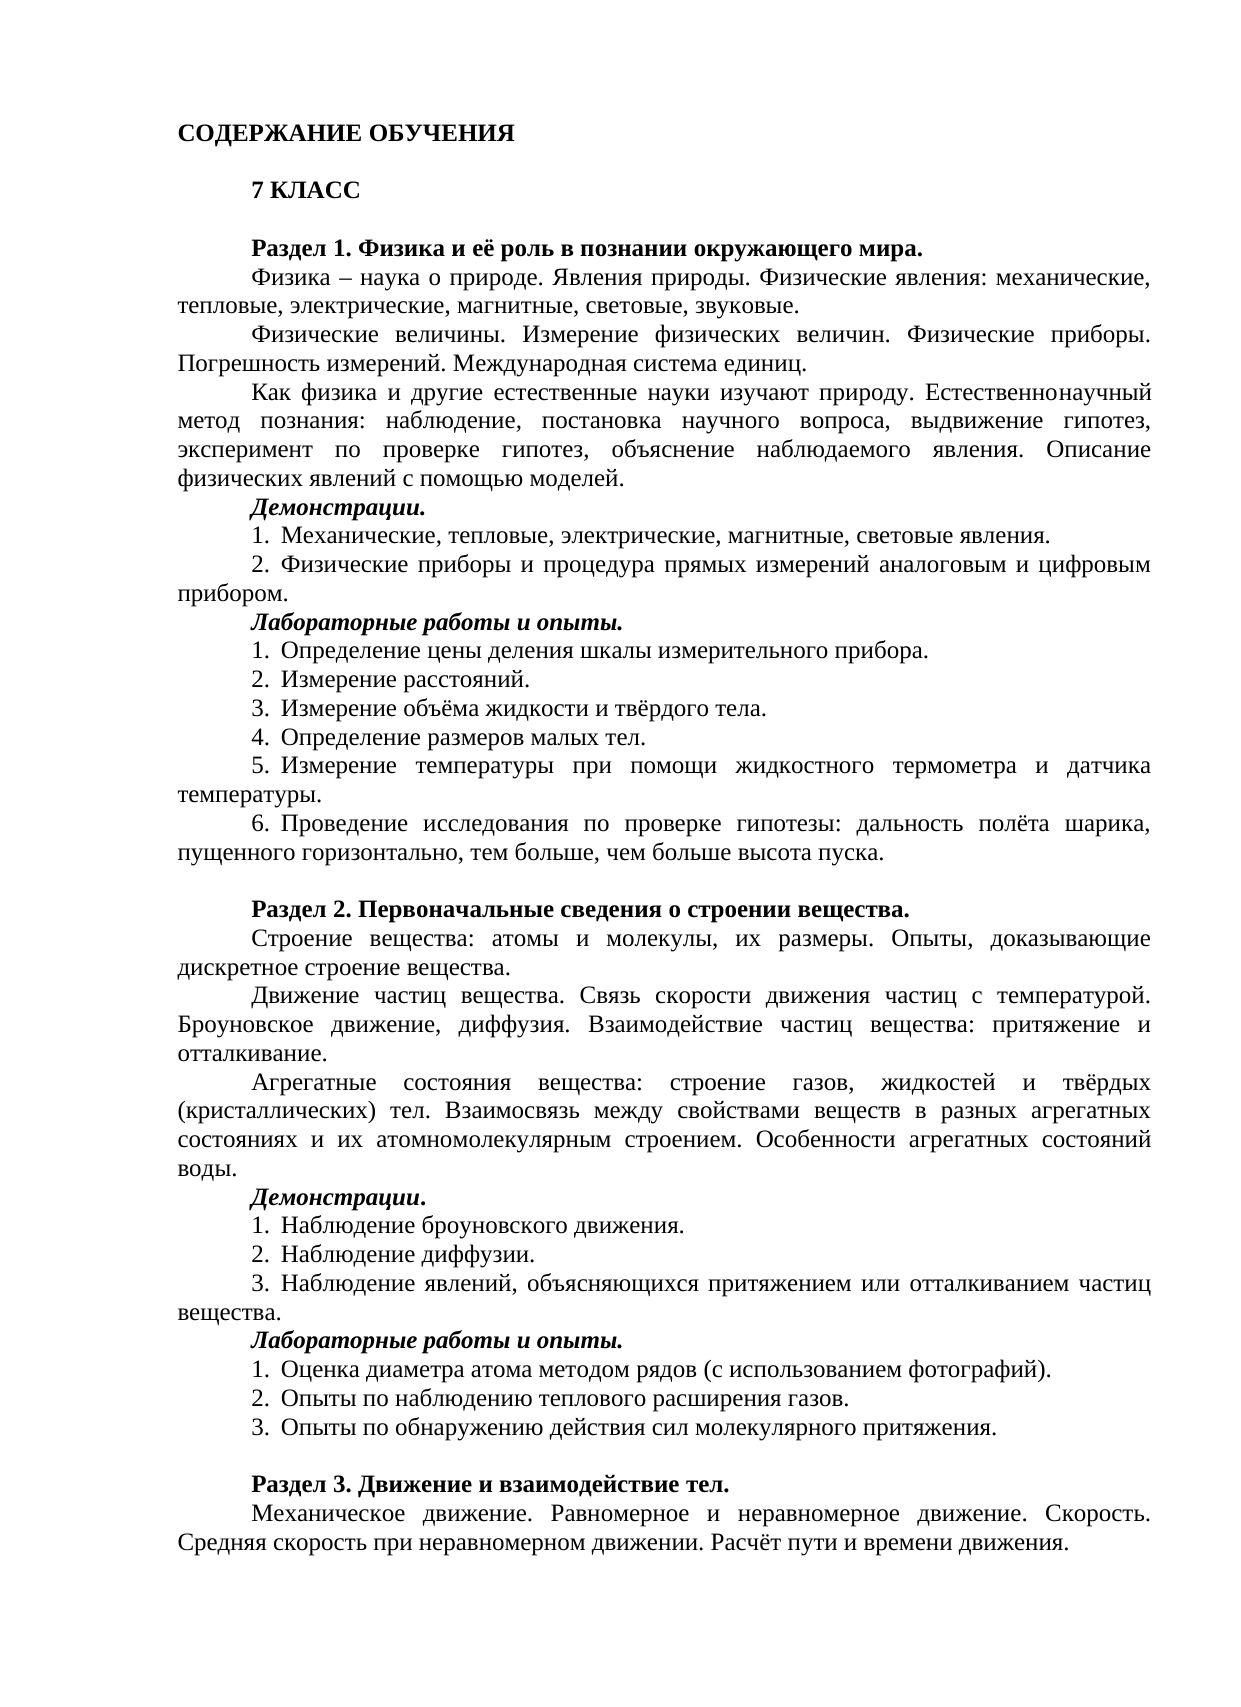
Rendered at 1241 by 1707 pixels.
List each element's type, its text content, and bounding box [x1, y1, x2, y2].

text Физические величины. Измерение физических величин. Физические приборы. Погрешность измерений. Международная система единиц. [177, 319, 1152, 377]
text Как физика и другие естественные науки изучают природу. Естественно­научный метод познания: наблюдение, постановка научного вопроса, выдвижение гипотез, эксперимент по проверке гипотез, объяснение наблюдаемого явления. Описание физических явлений с помощью моделей. [177, 377, 1152, 492]
list Физические приборы и процедура прямых измерений аналоговым и цифровым прибором. [177, 549, 1152, 607]
list Наблюдение броуновского движения. [177, 1211, 1152, 1239]
list Измерение расстояний. [177, 664, 1152, 693]
text Лабораторные работы и опыты. [177, 607, 1152, 636]
list Наблюдение явлений, объясняющихся притяжением или отталкиванием частиц вещества. [177, 1268, 1152, 1326]
list Измерение температуры при помощи жидкостного термометра и датчика температуры. [177, 751, 1152, 808]
text Механическое движение. Равномерное и неравномерное движение. Скорость. Средняя скорость при неравномерном движении. Расчёт пути и времени движения. [177, 1498, 1152, 1556]
text 7 КЛАСС [177, 176, 1152, 204]
text Лабораторные работы и опыты. [177, 1326, 1152, 1354]
text Раздел 3. Движение и взаимодействие тел. [177, 1469, 1152, 1498]
list Оценка диаметра атома методом рядов (с использованием фотографий). [177, 1354, 1152, 1383]
list Опыты по наблюдению теплового расширения газов. [177, 1383, 1152, 1412]
text Строение вещества: атомы и молекулы, их размеры. Опыты, доказывающие дискретное строение вещества. [177, 923, 1152, 981]
text Агрегатные состояния вещества: строение газов, жидкостей и твёрдых (кристаллических) тел. Взаимосвязь между свойствами веществ в разных агрегатных состояниях и их атомно­молекулярным строением. Особенности агрегатных состояний воды. [177, 1067, 1152, 1182]
text Физика – наука о природе. Явления природы. Физические явления: механические, тепловые, электрические, магнитные, световые, звуковые. [177, 262, 1152, 319]
list Измерение объёма жидкости и твёрдого тела. [177, 693, 1152, 722]
list Определение размеров малых тел. [177, 722, 1152, 751]
text СОДЕРЖАНИЕ ОБУЧЕНИЯ [177, 118, 1152, 147]
list Опыты по обнаружению действия сил молекулярного притяжения. [177, 1412, 1152, 1441]
text Движение частиц вещества. Связь скорости движения частиц с температурой. Броуновское движение, диффузия. Взаимодействие частиц вещества: притяжение и отталкивание. [177, 981, 1152, 1067]
list Механические, тепловые, электрические, магнитные, световые явления. [177, 521, 1152, 549]
list Определение цены деления шкалы измерительного прибора. [177, 636, 1152, 664]
text Демонстрации. [177, 492, 1152, 521]
list Проведение исследования по проверке гипотезы: дальность полёта шарика, пущенного горизонтально, тем больше, чем больше высота пуска. [177, 808, 1152, 866]
text Раздел 1. Физика и её роль в познании окружающего мира. [177, 233, 1152, 262]
text Раздел 2. Первоначальные сведения о строении вещества. [177, 894, 1152, 923]
text Демонстрации. [177, 1182, 1152, 1211]
list Наблюдение диффузии. [177, 1239, 1152, 1268]
